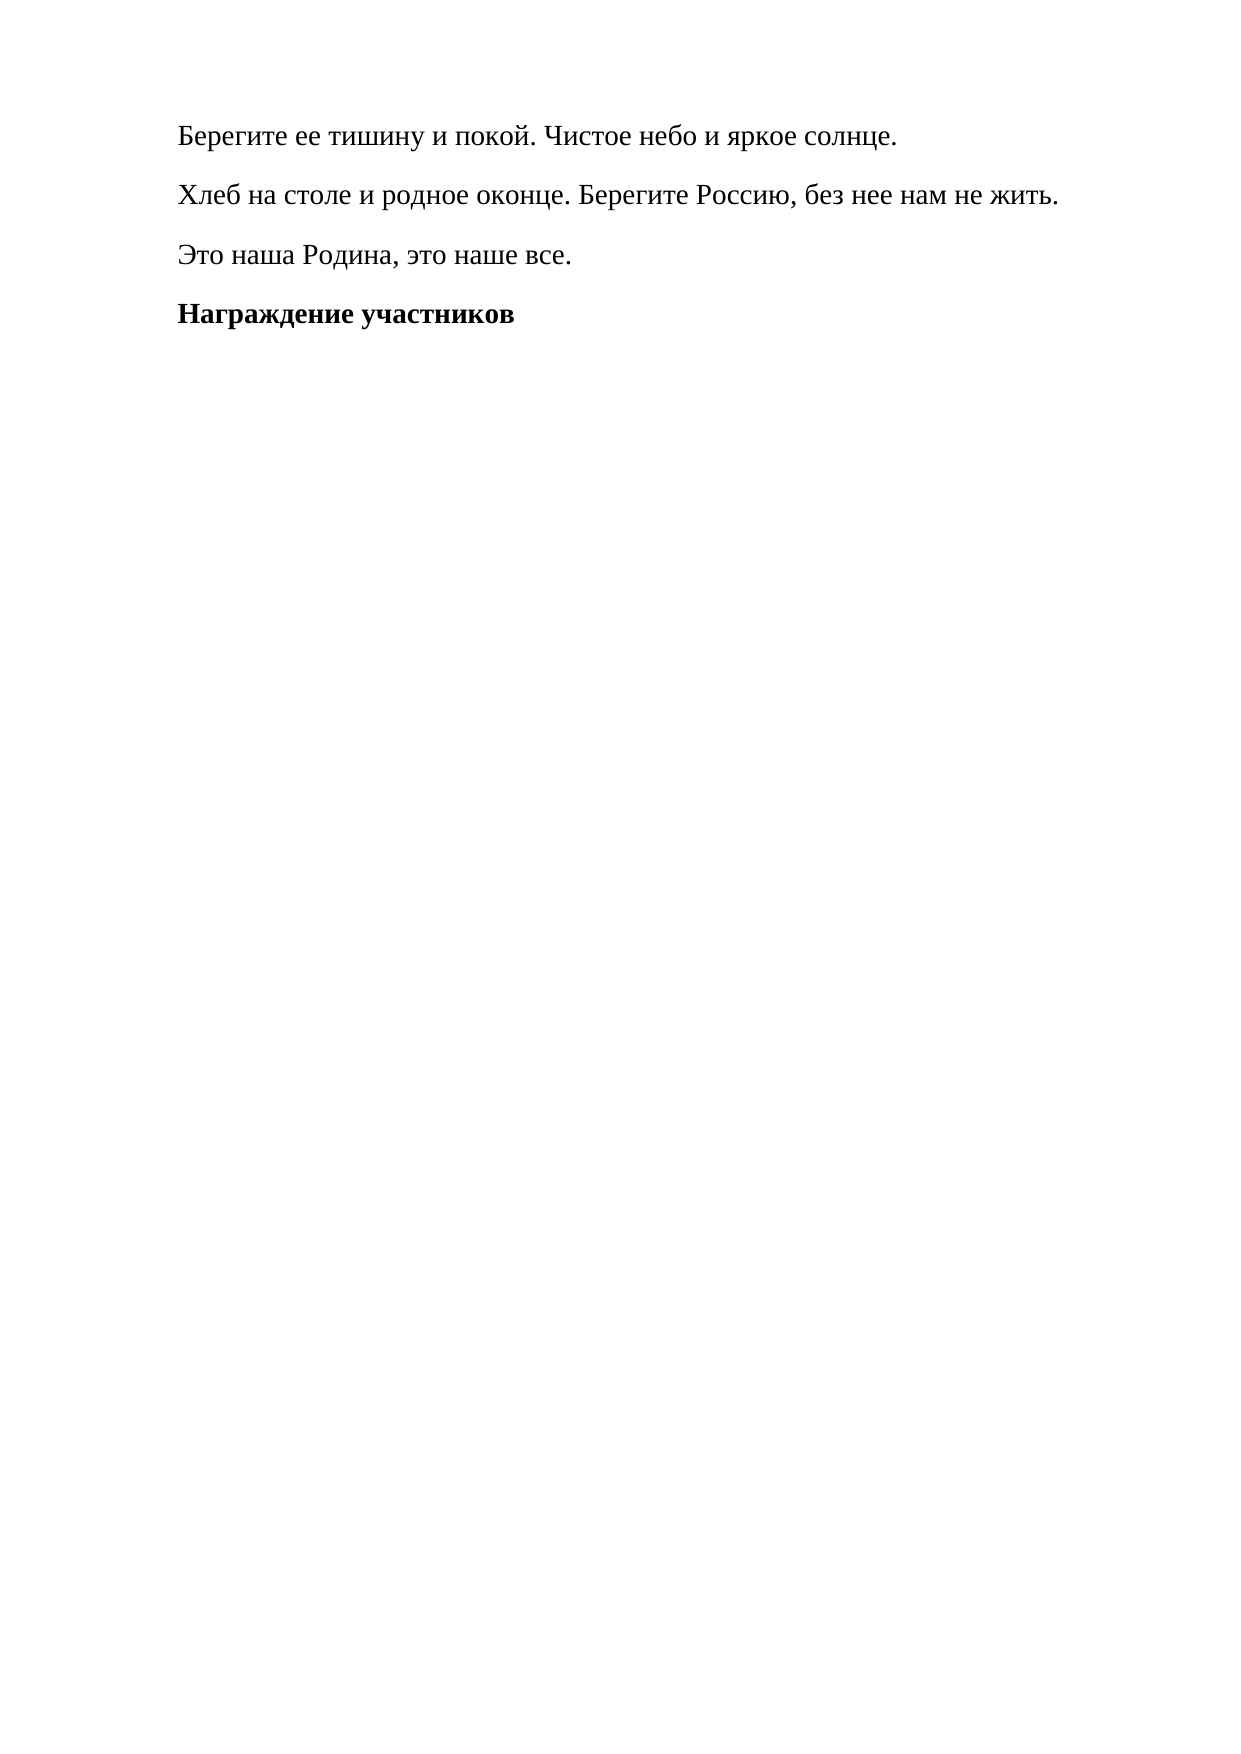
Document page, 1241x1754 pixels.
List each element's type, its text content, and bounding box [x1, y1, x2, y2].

text Это наша Родина, это наше все. [177, 237, 1152, 270]
text Берегите ее тишину и покой. Чистое небо и яркое солнце. [177, 118, 1152, 152]
text Хлеб на столе и родное оконце. Берегите Россию, без нее нам не жить. [177, 177, 1152, 211]
text Награждение участников [177, 296, 1152, 330]
